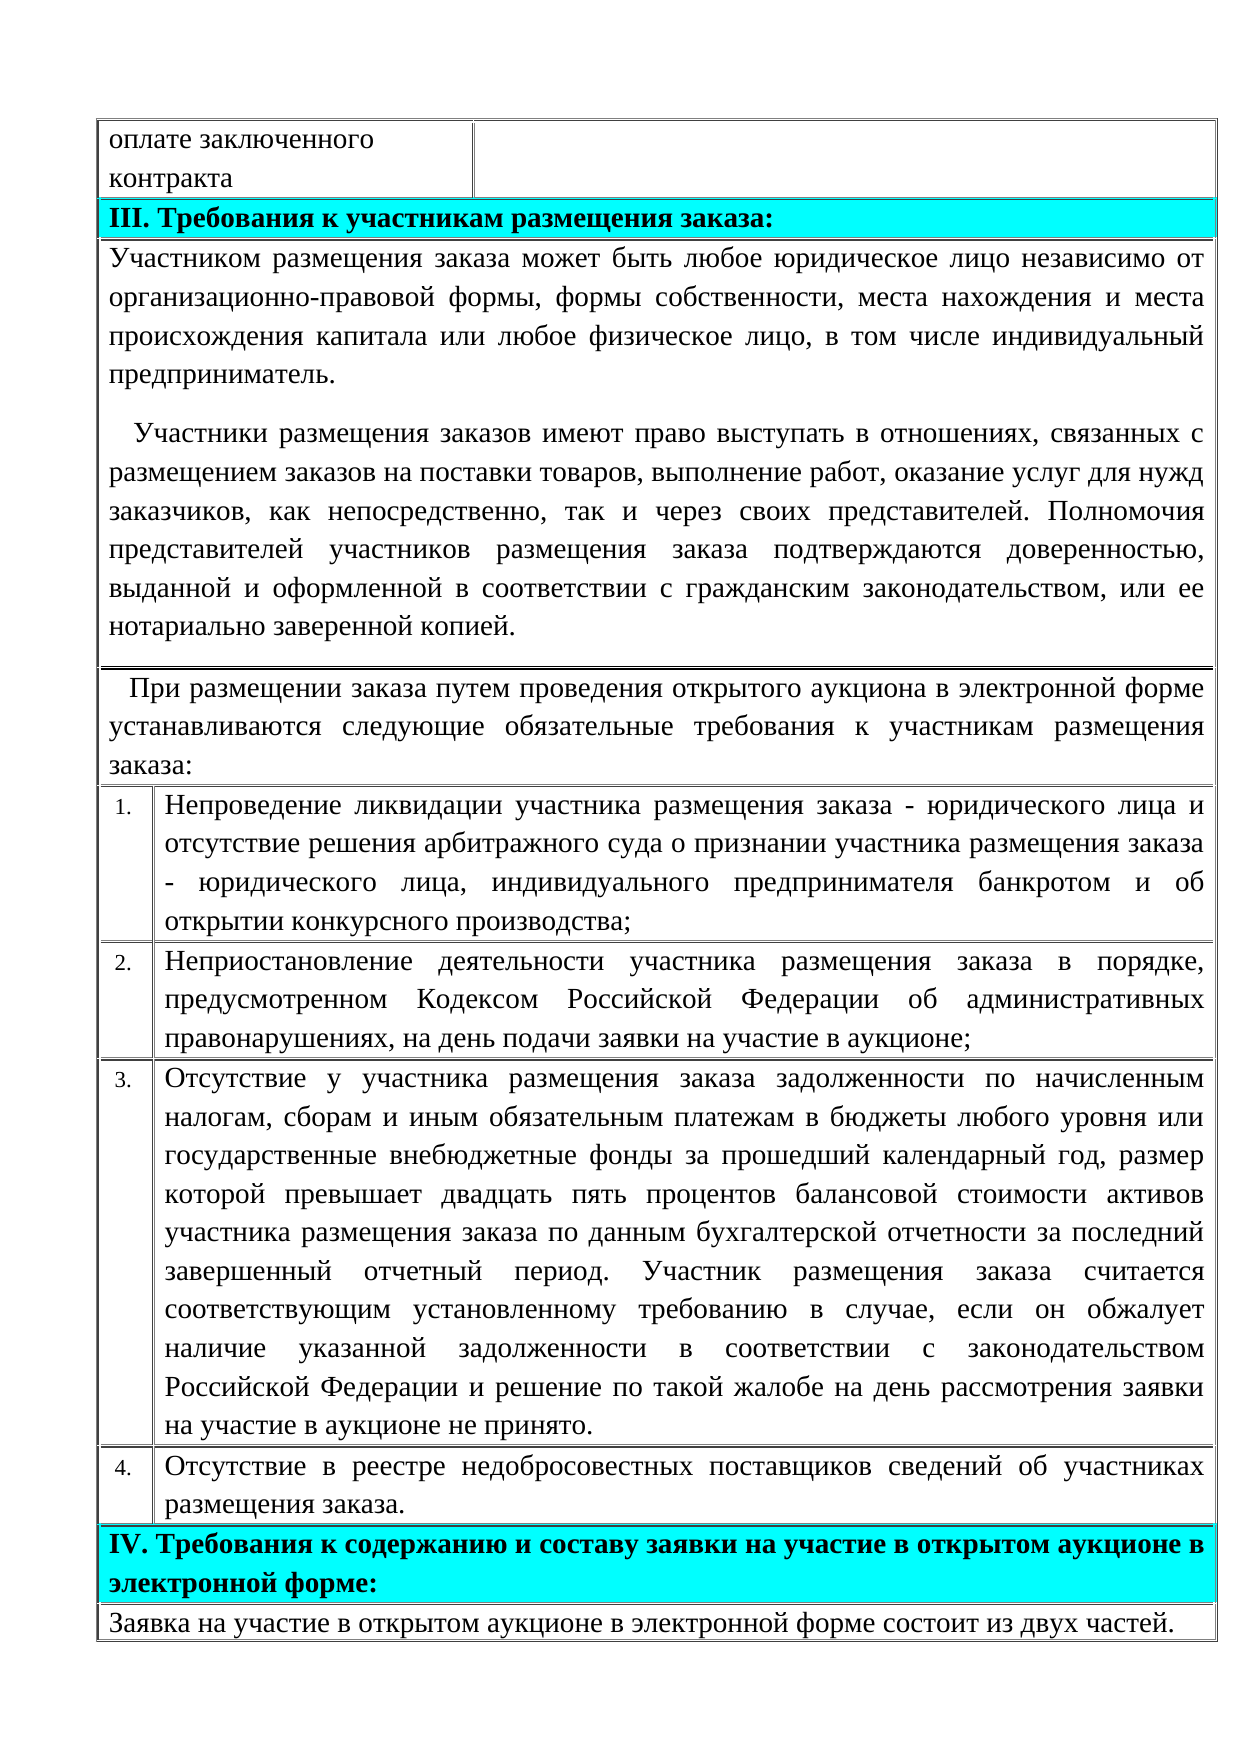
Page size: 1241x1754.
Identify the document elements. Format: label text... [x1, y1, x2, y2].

table_cell [99, 1057, 152, 1444]
table_cell IV. Требования к содержанию и составу заявки на участие в открытом аукционе в электронной форме: [97, 1523, 1217, 1602]
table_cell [99, 121, 473, 197]
table_cell Неприостановление деятельности участника размещения заказа в порядке, предусмотренном Кодексом Российской Федерации об административных правонарушениях, на день подачи заявки на участие в аукционе; [155, 940, 1215, 1057]
table_cell При размещении заказа путем проведения открытого аукциона в электронной форме устанавливаются следующие обязательные требования к участникам размещения заказа: [97, 666, 1217, 784]
table_cell Отсутствие в реестре недобросовестных поставщиков сведений об участниках размещения заказа. [153, 1444, 1217, 1523]
table_cell [99, 940, 152, 1057]
table_cell Участником размещения заказа может быть любое юридическое лицо независимо от организационно-правовой формы, формы собственности, места нахождения и места происхождения капитала или любое физическое лицо, в том числе индивидуальный предприниматель. Участники размещения заказов имеют право выступать в отношениях, связанных с размещением заказов на поставки товаров, выполнение работ, оказание услуг для нужд заказчиков, как непосредственно, так и через своих представителей. Полномочия представителей участников размещения заказа подтверждаются доверенностью, выданной и оформленной в соответствии с гражданским законодательством, или ее нотариально заверенной копией. [99, 237, 1215, 666]
table_cell III. Требования к участникам размещения заказа: [99, 197, 1215, 237]
table_cell Заявка на участие в открытом аукционе в электронной форме состоит из двух частей. [99, 1602, 1215, 1639]
table_cell [99, 784, 152, 940]
table_cell [97, 1444, 153, 1523]
table_cell Отсутствие у участника размещения заказа задолженности по начисленным налогам, сборам и иным обязательным платежам в бюджеты любого уровня или государственные внебюджетные фонды за прошедший календарный год, размер которой превышает двадцать пять процентов балансовой стоимости активов участника размещения заказа по данным бухгалтерской отчетности за последний завершенный отчетный период. Участник размещения заказа считается соответствующим установленному требованию в случае, если он обжалует наличие указанной задолженности в соответствии с законодательством Российской Федерации и решение по такой жалобе на день рассмотрения заявки на участие в аукционе не принято. [155, 1057, 1215, 1444]
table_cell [473, 119, 1215, 197]
table_cell Непроведение ликвидации участника размещения заказа - юридического лица и отсутствие решения арбитражного суда о признании участника размещения заказа - юридического лица, индивидуального предпринимателя банкротом и об открытии конкурсного производства; [155, 784, 1215, 940]
